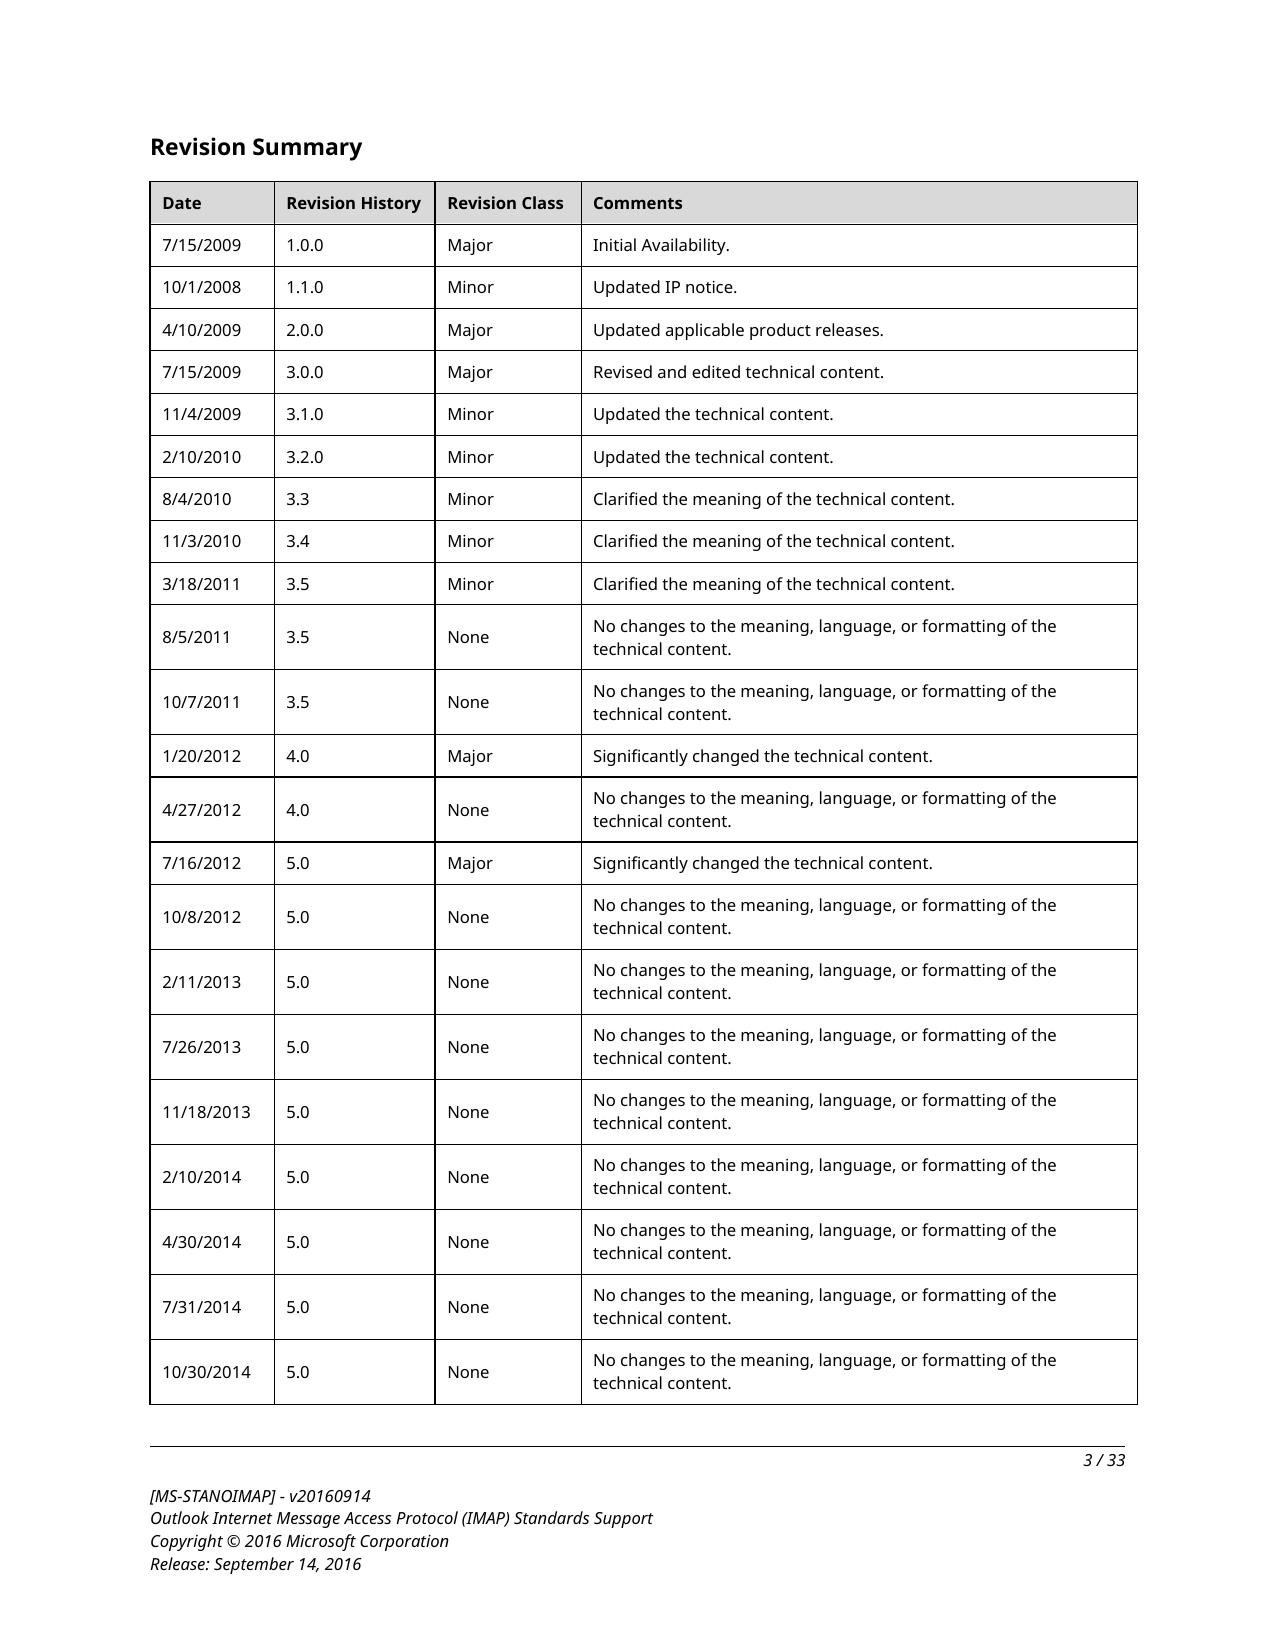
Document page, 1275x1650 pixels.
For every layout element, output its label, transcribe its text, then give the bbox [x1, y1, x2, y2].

table_cell Updated the technical content. [582, 436, 1137, 477]
table_cell 3.5 [275, 605, 434, 669]
table_cell Minor [436, 394, 581, 435]
table_cell 7/15/2009 [151, 225, 274, 266]
table_cell 11/3/2010 [151, 521, 274, 562]
table_cell Updated the technical content. [582, 394, 1137, 435]
table_cell 5.0 [275, 1015, 434, 1079]
table_cell None [436, 605, 581, 669]
table_cell None [436, 1015, 581, 1079]
table_cell Clarified the meaning of the technical content. [582, 521, 1137, 562]
table_cell 5.0 [275, 885, 434, 949]
table_header Revision Class [436, 182, 581, 223]
table_cell No changes to the meaning, language, or formatting of the technical content. [582, 778, 1137, 841]
table_cell 10/1/2008 [151, 267, 274, 308]
table_cell 10/7/2011 [151, 670, 274, 734]
table_cell Revised and edited technical content. [582, 351, 1137, 393]
table_cell None [436, 950, 581, 1014]
table_cell 3.0.0 [275, 351, 434, 393]
table_cell 1.1.0 [275, 267, 434, 308]
table_cell 7/15/2009 [151, 351, 274, 393]
table_cell Minor [436, 267, 581, 308]
table_cell 7/26/2013 [151, 1015, 274, 1079]
table_cell 4/27/2012 [151, 778, 274, 841]
table_cell Significantly changed the technical content. [582, 843, 1137, 884]
table_cell 4.0 [275, 735, 434, 776]
table_cell 11/18/2013 [151, 1080, 274, 1144]
table_cell 3.1.0 [275, 394, 434, 435]
table_cell None [436, 885, 581, 949]
table_cell Updated IP notice. [582, 267, 1137, 308]
table_cell No changes to the meaning, language, or formatting of the technical content. [582, 1080, 1137, 1144]
table_cell 3.4 [275, 521, 434, 562]
table_cell Major [436, 225, 581, 266]
table_cell None [436, 1145, 581, 1209]
table_cell 8/5/2011 [151, 605, 274, 669]
table_cell 7/16/2012 [151, 843, 274, 884]
table_cell Initial Availability. [582, 225, 1137, 266]
table_cell Minor [436, 563, 581, 604]
table_cell 3.2.0 [275, 436, 434, 477]
table_cell 4/10/2009 [151, 309, 274, 350]
table_cell 2/10/2010 [151, 436, 274, 477]
table_cell No changes to the meaning, language, or formatting of the technical content. [582, 670, 1137, 734]
table_cell 4.0 [275, 778, 434, 841]
table_cell Updated applicable product releases. [582, 309, 1137, 350]
table_cell 3.5 [275, 670, 434, 734]
table_cell No changes to the meaning, language, or formatting of the technical content. [582, 1210, 1137, 1274]
table_cell 5.0 [275, 1210, 434, 1274]
table_cell None [436, 1080, 581, 1144]
table_cell 7/31/2014 [151, 1275, 274, 1339]
table_cell 5.0 [275, 1275, 434, 1339]
table_cell 10/30/2014 [151, 1340, 274, 1404]
table_header Date [151, 182, 274, 223]
table_header Comments [582, 182, 1137, 223]
table_cell 1.0.0 [275, 225, 434, 266]
table_cell No changes to the meaning, language, or formatting of the technical content. [582, 950, 1137, 1014]
table_cell Significantly changed the technical content. [582, 735, 1137, 776]
table_cell Clarified the meaning of the technical content. [582, 563, 1137, 604]
table_cell Major [436, 351, 581, 393]
table_cell 3/18/2011 [151, 563, 274, 604]
table_cell 2/10/2014 [151, 1145, 274, 1209]
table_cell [582, 1275, 1137, 1339]
table_cell 3.5 [275, 563, 434, 604]
table_cell 5.0 [275, 1340, 434, 1404]
table_cell 2.0.0 [275, 309, 434, 350]
table_cell 1/20/2012 [151, 735, 274, 776]
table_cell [582, 1340, 1137, 1404]
table_cell None [436, 670, 581, 734]
table_cell No changes to the meaning, language, or formatting of the technical content. [582, 605, 1137, 669]
table_cell 5.0 [275, 950, 434, 1014]
table_cell Clarified the meaning of the technical content. [582, 478, 1137, 519]
table_cell Minor [436, 521, 581, 562]
table_header Revision History [275, 182, 434, 223]
table_cell 11/4/2009 [151, 394, 274, 435]
table_cell No changes to the meaning, language, or formatting of the technical content. [582, 885, 1137, 949]
table_cell 3.3 [275, 478, 434, 519]
table_cell No changes to the meaning, language, or formatting of the technical content. [582, 1015, 1137, 1079]
table_cell 10/8/2012 [151, 885, 274, 949]
table_cell None [436, 1340, 581, 1404]
table_cell Minor [436, 436, 581, 477]
table_cell None [436, 778, 581, 841]
table_cell Major [436, 843, 581, 884]
table_cell None [436, 1275, 581, 1339]
text Revision Summary [150, 131, 1125, 162]
table_cell Major [436, 309, 581, 350]
table_cell No changes to the meaning, language, or formatting of the technical content. [582, 1145, 1137, 1209]
table_cell 5.0 [275, 1145, 434, 1209]
table_cell 2/11/2013 [151, 950, 274, 1014]
table_cell None [436, 1210, 581, 1274]
table_cell 5.0 [275, 1080, 434, 1144]
table_cell Minor [436, 478, 581, 519]
table_cell Major [436, 735, 581, 776]
table_cell 8/4/2010 [151, 478, 274, 519]
table_cell 4/30/2014 [151, 1210, 274, 1274]
table_cell 5.0 [275, 843, 434, 884]
